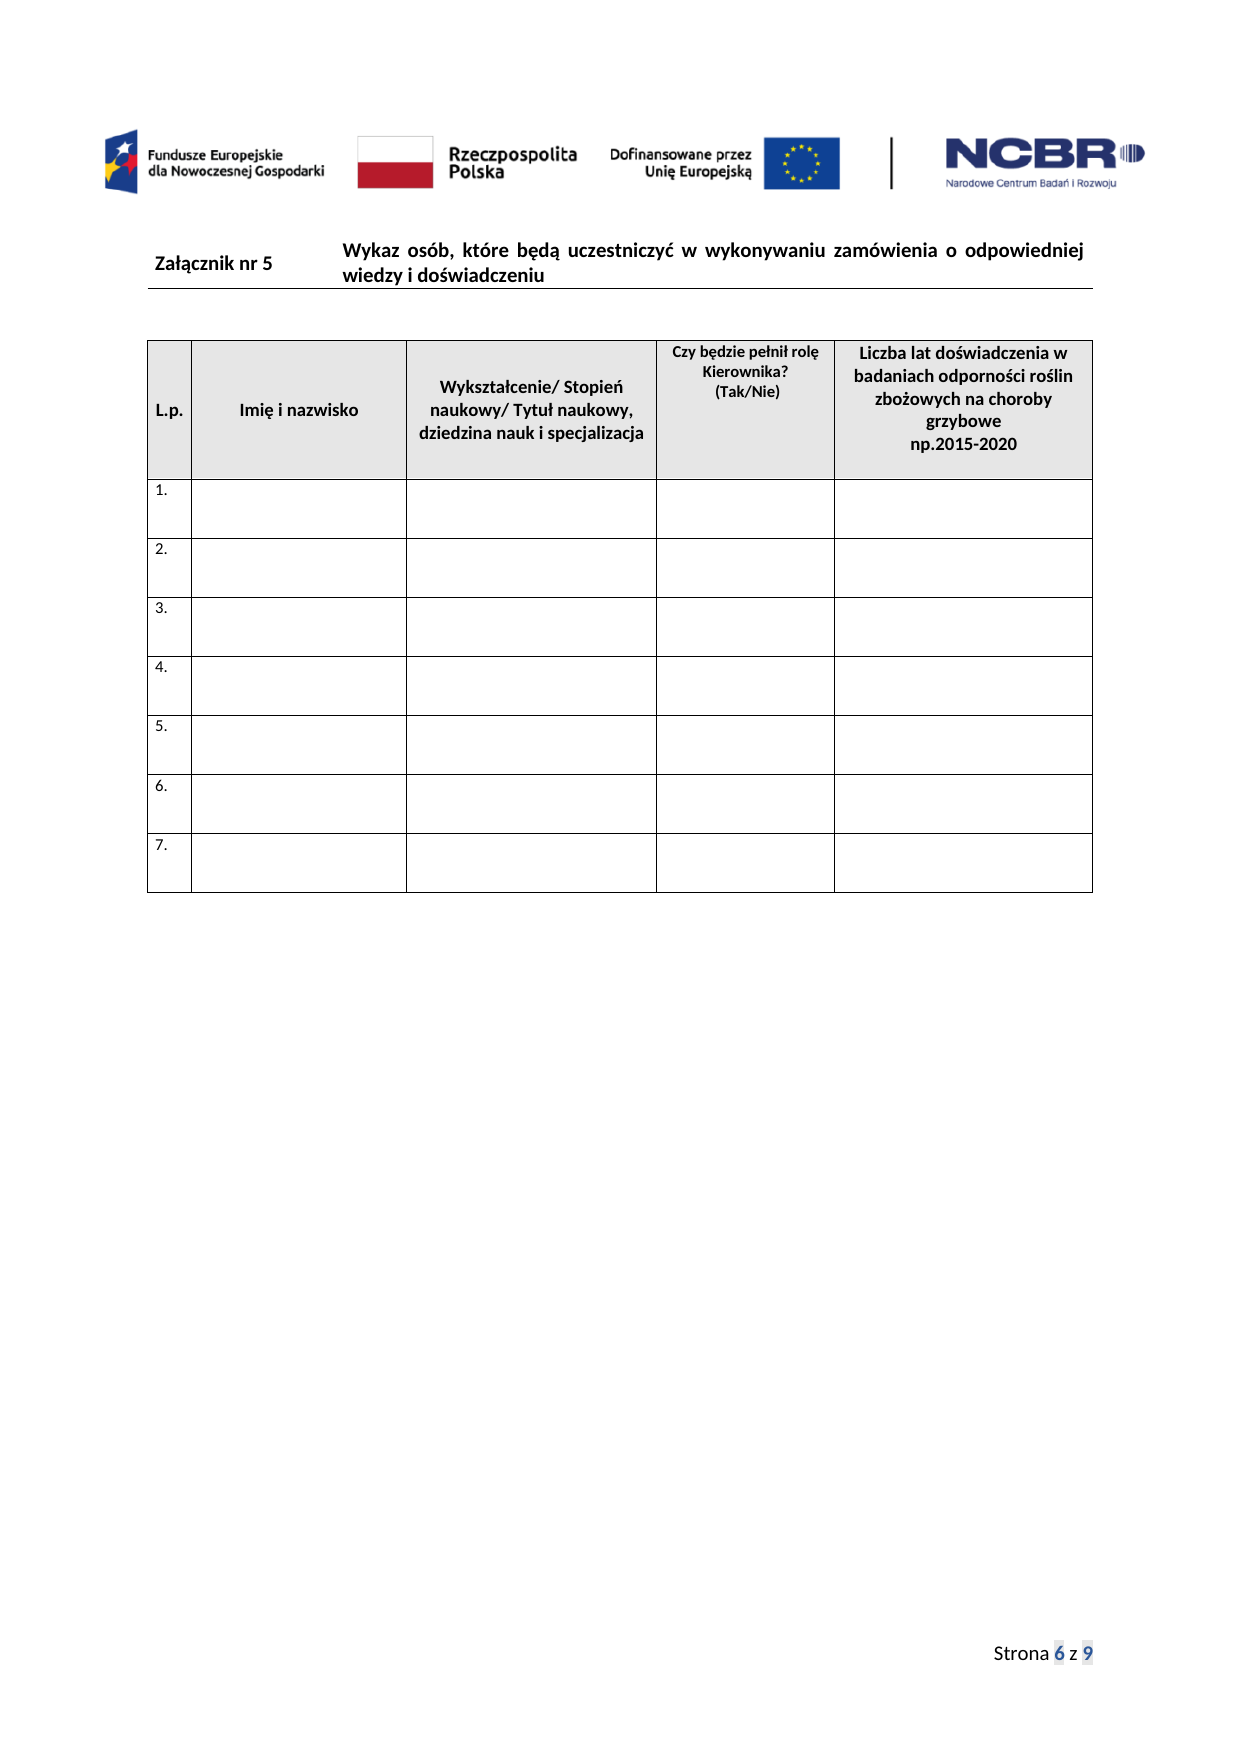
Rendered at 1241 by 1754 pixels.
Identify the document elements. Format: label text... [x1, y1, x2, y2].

table_cell [657, 775, 834, 833]
table_cell [407, 539, 656, 597]
table_cell 7. [148, 834, 191, 892]
table_cell [835, 716, 1092, 774]
table_cell [192, 775, 406, 833]
table_cell [835, 834, 1092, 892]
table_header Liczba lat doświadczenia w badaniach odporności roślin zbożowych na choroby grzybowe np.2015-2020 [835, 341, 1092, 478]
table_cell 6. [148, 775, 191, 833]
table_header Wykaz osób, które będą uczestniczyć w wykonywaniu zamówienia o odpowiedniej wiedzy i doświadczeniu [335, 237, 1093, 288]
table_cell 2. [148, 539, 191, 597]
table_cell [407, 775, 656, 833]
table_cell [657, 539, 834, 597]
table_cell [835, 657, 1092, 715]
table_cell [407, 480, 656, 537]
table_cell [657, 834, 834, 892]
table_cell [192, 539, 406, 597]
table_cell [407, 716, 656, 774]
table_cell [657, 480, 834, 537]
table_cell 5. [148, 716, 191, 774]
table_cell [835, 539, 1092, 597]
table_cell [835, 775, 1092, 833]
table_cell 4. [148, 657, 191, 715]
picture [88, 117, 1167, 208]
table_header Imię i nazwisko [192, 341, 406, 478]
table_header L.p. [148, 341, 191, 478]
table_cell [192, 657, 406, 715]
table_cell [192, 834, 406, 892]
table_cell [192, 716, 406, 774]
table_header Wykształcenie/ Stopień naukowy/ Tytuł naukowy, dziedzina nauk i specjalizacja [407, 341, 656, 478]
table_cell [407, 657, 656, 715]
table_cell [407, 598, 656, 656]
table_cell [657, 598, 834, 656]
table_header Czy będzie pełnił rolę Kierownika? (Tak/Nie) [657, 341, 834, 478]
table_cell [657, 657, 834, 715]
table_cell [192, 598, 406, 656]
table_cell [407, 834, 656, 892]
table_cell 3. [148, 598, 191, 656]
table_cell [835, 598, 1092, 656]
table_header Załącznik nr 5 [148, 237, 335, 288]
table_cell [192, 480, 406, 537]
table_cell 1. [148, 480, 191, 537]
table_cell [835, 480, 1092, 537]
table_cell [657, 716, 834, 774]
